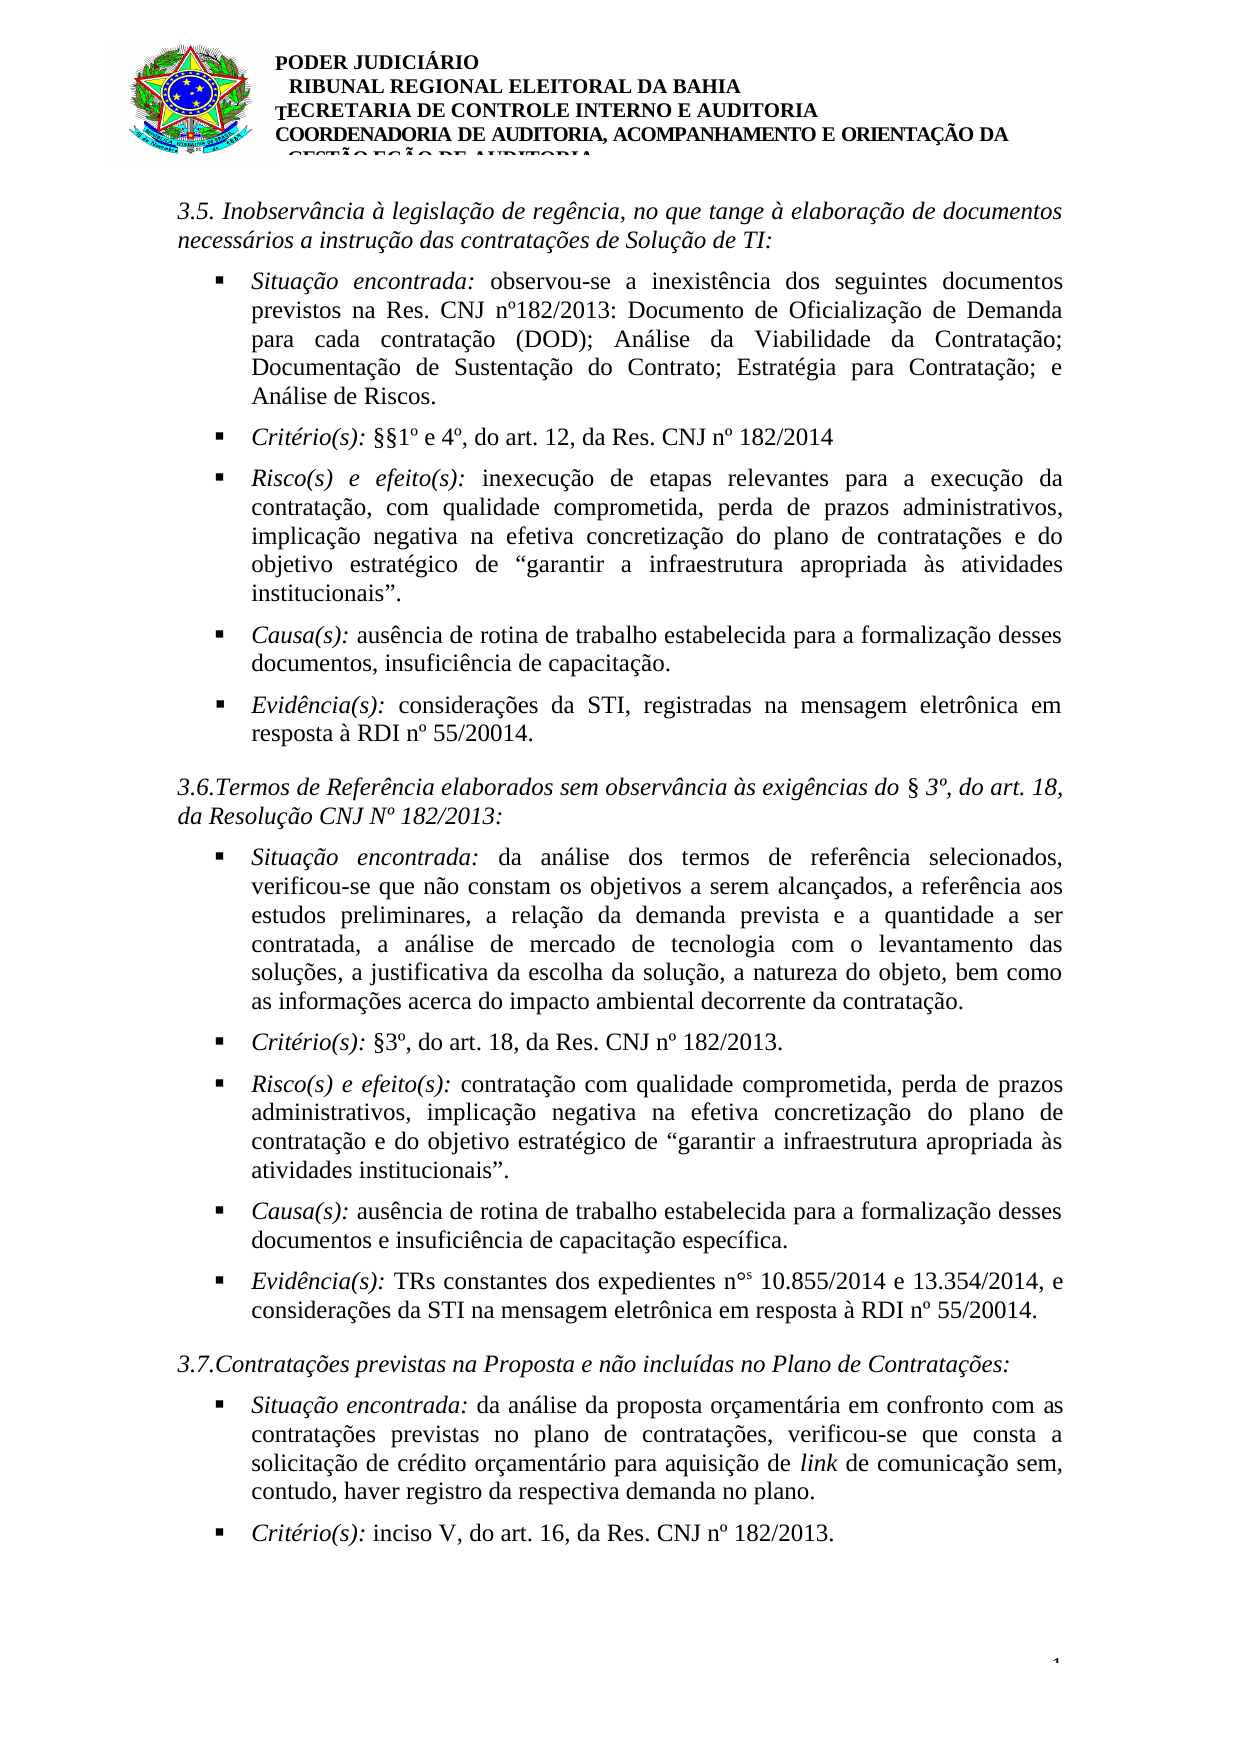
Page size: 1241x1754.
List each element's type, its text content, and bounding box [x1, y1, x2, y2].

picture [103, 42, 277, 163]
list Contratações previstas na Proposta e não incluídas no Plano de Contratações: [177, 1349, 1076, 1378]
list Inobservância à legislação de regência, no que tange à elaboração de documentos necessários a instrução das contratações de Solução de TI: [177, 196, 1063, 254]
list Termos de Referência elaborados sem observância às exigências do § 3º, do art. 18, da Resolução CNJ Nº 182/2013: [177, 772, 1064, 830]
list Critério(s): §3º, do art. 18, da Res. CNJ nº 182/2013. [213, 1027, 1076, 1056]
list Situação encontrada: da análise da proposta orçamentária em confronto com as contratações previstas no plano de contratações, verificou-se que consta a solicitação de crédito orçamentário para aquisição de link de comunicação sem, contudo, haver registro da respectiva demanda no plano. [213, 1390, 1063, 1505]
list Evidência(s): considerações da STI, registradas na mensagem eletrônica em resposta à RDI nº 55/20014. [214, 690, 1062, 747]
list Evidência(s): TRs constantes dos expedientes n°s 10.855/2014 e 13.354/2014, e considerações da STI na mensagem eletrônica em resposta à RDI nº 55/20014. [213, 1266, 1063, 1324]
list Risco(s) e efeito(s): contratação com qualidade comprometida, perda de prazos administrativos, implicação negativa na efetiva concretização do plano de contratação e do objetivo estratégico de “garantir a infraestrutura apropriada às atividades institucionais”. [213, 1069, 1063, 1184]
list Critério(s): inciso V, do art. 16, da Res. CNJ nº 182/2013. [213, 1518, 1076, 1546]
list Causa(s): ausência de rotina de trabalho estabelecida para a formalização desses documentos e insuficiência de capacitação específica. [213, 1196, 1063, 1254]
list Risco(s) e efeito(s): inexecução de etapas relevantes para a execução da contratação, com qualidade comprometida, perda de prazos administrativos, implicação negativa na efetiva concretização do plano de contratações e do objetivo estratégico de “garantir a infraestrutura apropriada às atividades institucionais”. [213, 463, 1063, 607]
list Situação encontrada: observou-se a inexistência dos seguintes documentos previstos na Res. CNJ nº182/2013: Documento de Oficialização de Demanda para cada contratação (DOD); Análise da Viabilidade da Contratação; Documentação de Sustentação do Contrato; Estratégia para Contratação; e Análise de Riscos. [213, 266, 1063, 410]
list Causa(s): ausência de rotina de trabalho estabelecida para a formalização desses documentos, insuficiência de capacitação. [213, 620, 1063, 677]
list Situação encontrada: da análise dos termos de referência selecionados, verificou-se que não constam os objetivos a serem alcançados, a referência aos estudos preliminares, a relação da demanda prevista e a quantidade a ser contratada, a análise de mercado de tecnologia com o levantamento das soluções, a justificativa da escolha da solução, a natureza do objeto, bem como as informações acerca do impacto ambiental decorrente da contratação. [213, 842, 1063, 1015]
list Critério(s): §§1º e 4º, do art. 12, da Res. CNJ nº 182/2014 [213, 422, 1076, 451]
